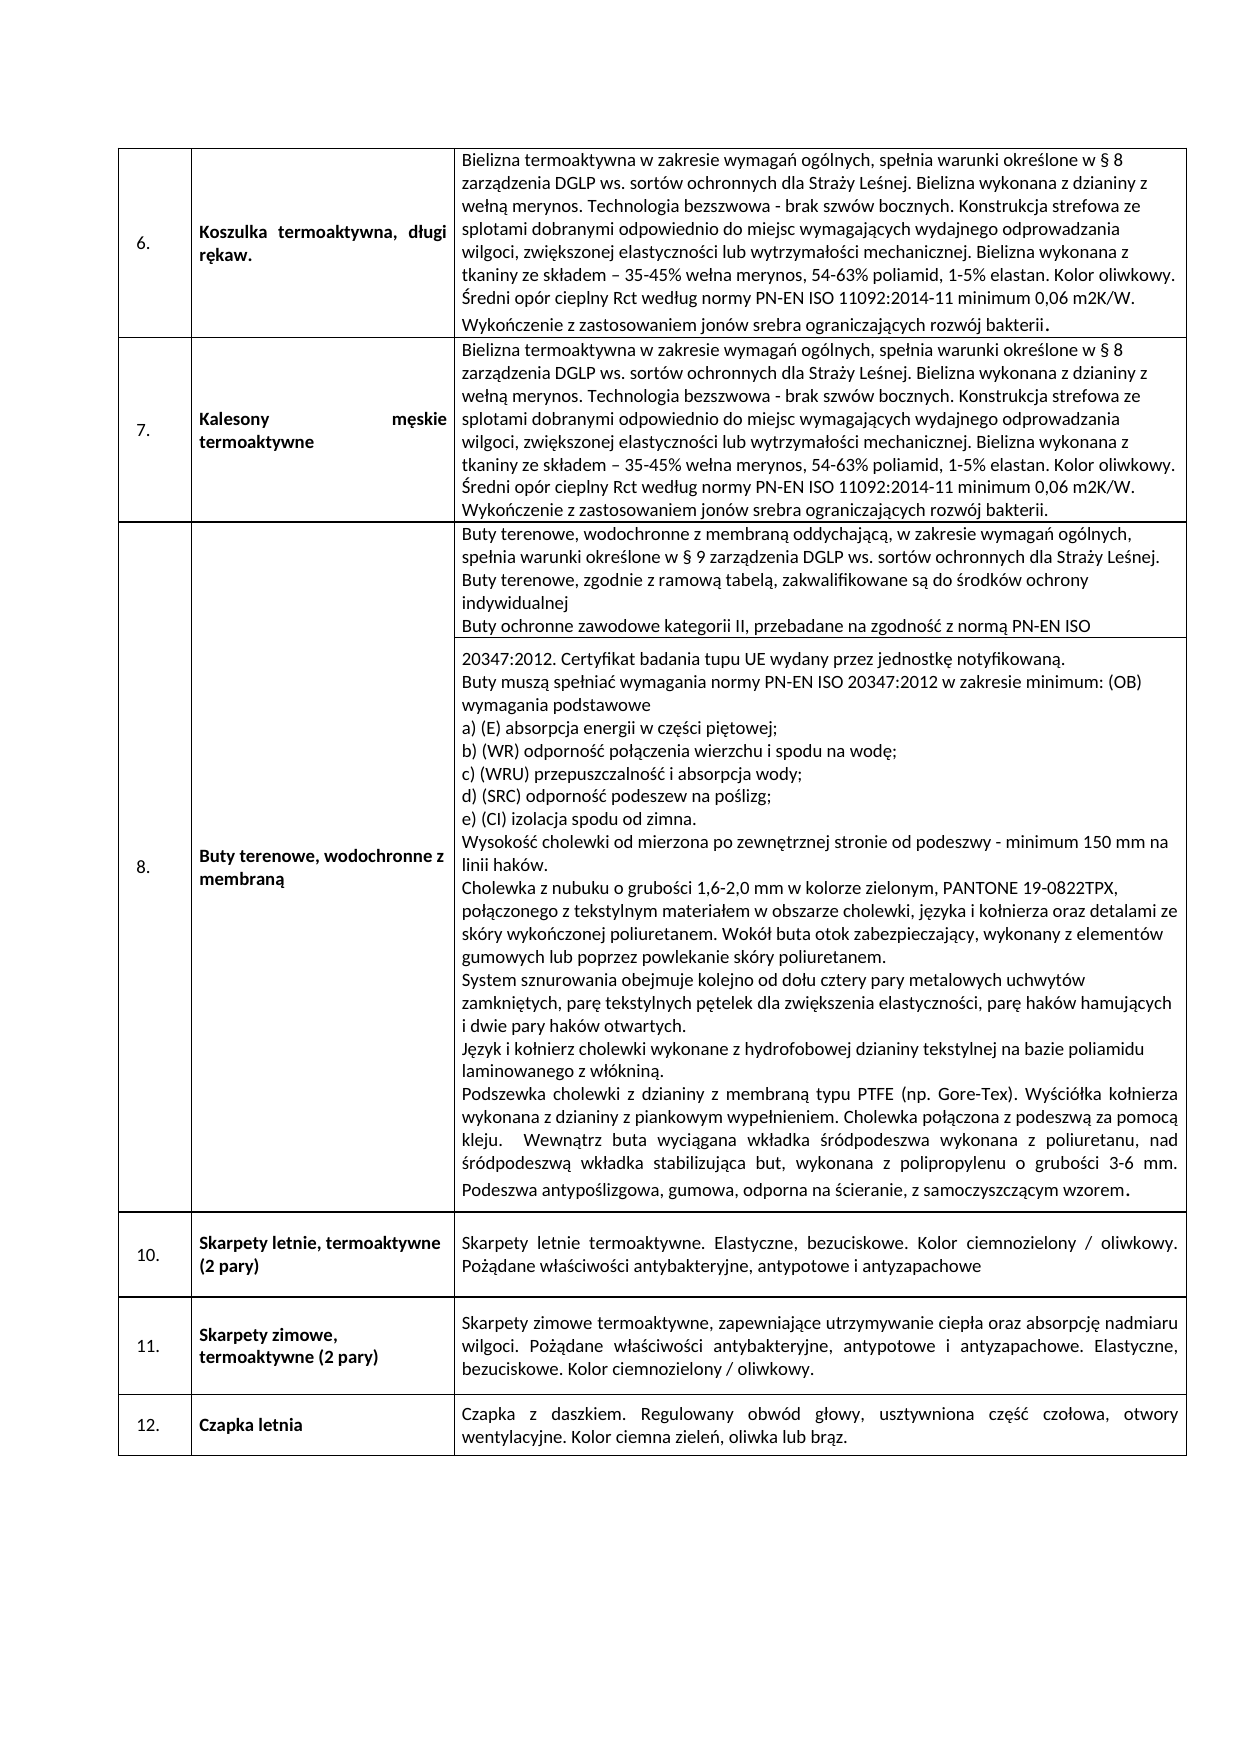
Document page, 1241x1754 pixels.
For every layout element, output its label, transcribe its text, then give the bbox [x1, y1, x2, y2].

table_cell [119, 338, 191, 521]
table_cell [455, 149, 1186, 337]
table_cell [119, 1213, 191, 1296]
table_cell [119, 149, 191, 337]
table_cell Czapka letnia [192, 1395, 454, 1455]
table_cell Czapka z daszkiem. Regulowany obwód głowy, usztywniona część czołowa, otwory wentylacyjne. Kolor ciemna zieleń, oliwka lub brąz. [455, 1395, 1186, 1455]
table_cell Buty terenowe, wodochronne z membraną oddychającą, w zakresie wymagań ogólnych, spełnia warunki określone w § 9 zarządzenia DGLP ws. sortów ochronnych dla Straży Leśnej. Buty terenowe, zgodnie z ramową tabelą, zakwalifikowane są do środków ochrony indywidualnej Buty ochronne zawodowe kategorii II, przebadane na zgodność z normą PN-EN ISO [455, 523, 1186, 637]
table_cell Buty terenowe, wodochronne z membraną [192, 523, 454, 1211]
table_cell 20347:2012. Certyfikat badania tupu UE wydany przez jednostkę notyfikowaną. Buty muszą spełniać wymagania normy PN-EN ISO 20347:2012 w zakresie minimum: (OB) wymagania podstawowe a) (E) absorpcja energii w części piętowej; b) (WR) odporność połączenia wierzchu i spodu na wodę; c) (WRU) przepuszczalność i absorpcja wody; d) (SRC) odporność podeszew na poślizg; e) (CI) izolacja spodu od zimna. Wysokość cholewki od mierzona po zewnętrznej stronie od podeszwy - minimum 150 mm na linii haków. Cholewka z nubuku o grubości 1,6-2,0 mm w kolorze zielonym, PANTONE 19-0822TPX, połączonego z tekstylnym materiałem w obszarze cholewki, języka i kołnierza oraz detalami ze skóry wykończonej poliuretanem. Wokół buta otok zabezpieczający, wykonany z elementów gumowych lub poprzez powlekanie skóry poliuretanem. System sznurowania obejmuje kolejno od dołu cztery pary metalowych uchwytów zamkniętych, parę tekstylnych pętelek dla zwiększenia elastyczności, parę haków hamujących i dwie pary haków otwartych. Język i kołnierz cholewki wykonane z hydrofobowej dzianiny tekstylnej na bazie poliamidu laminowanego z włókniną. Podszewka cholewki z dzianiny z membraną typu PTFE (np. Gore-Tex). Wyściółka kołnierza wykonana z dzianiny z piankowym wypełnieniem. Cholewka połączona z podeszwą za pomocą kleju. Wewnątrz buta wyciągana wkładka śródpodeszwa wykonana z poliuretanu, nad śródpodeszwą wkładka stabilizująca but, wykonana z polipropylenu o grubości 3-6 mm. Podeszwa antypoślizgowa, gumowa, odporna na ścieranie, z samoczyszczącym wzorem. [455, 638, 1186, 1211]
table_cell Skarpety zimowe, termoaktywne (2 pary) [192, 1298, 454, 1394]
table_cell [119, 1395, 191, 1455]
table_cell Skarpety letnie, termoaktywne (2 pary) [192, 1213, 454, 1296]
table_cell [119, 523, 191, 1211]
table_cell Koszulka termoaktywna, długi rękaw. [192, 149, 454, 337]
table_cell Skarpety letnie termoaktywne. Elastyczne, bezuciskowe. Kolor ciemnozielony / oliwkowy. Pożądane właściwości antybakteryjne, antypotowe i antyzapachowe [455, 1213, 1186, 1296]
table_cell [119, 1298, 191, 1394]
table_cell Kalesony męskie termoaktywne [192, 338, 454, 521]
table_cell Skarpety zimowe termoaktywne, zapewniające utrzymywanie ciepła oraz absorpcję nadmiaru wilgoci. Pożądane właściwości antybakteryjne, antypotowe i antyzapachowe. Elastyczne, bezuciskowe. Kolor ciemnozielony / oliwkowy. [455, 1298, 1186, 1394]
